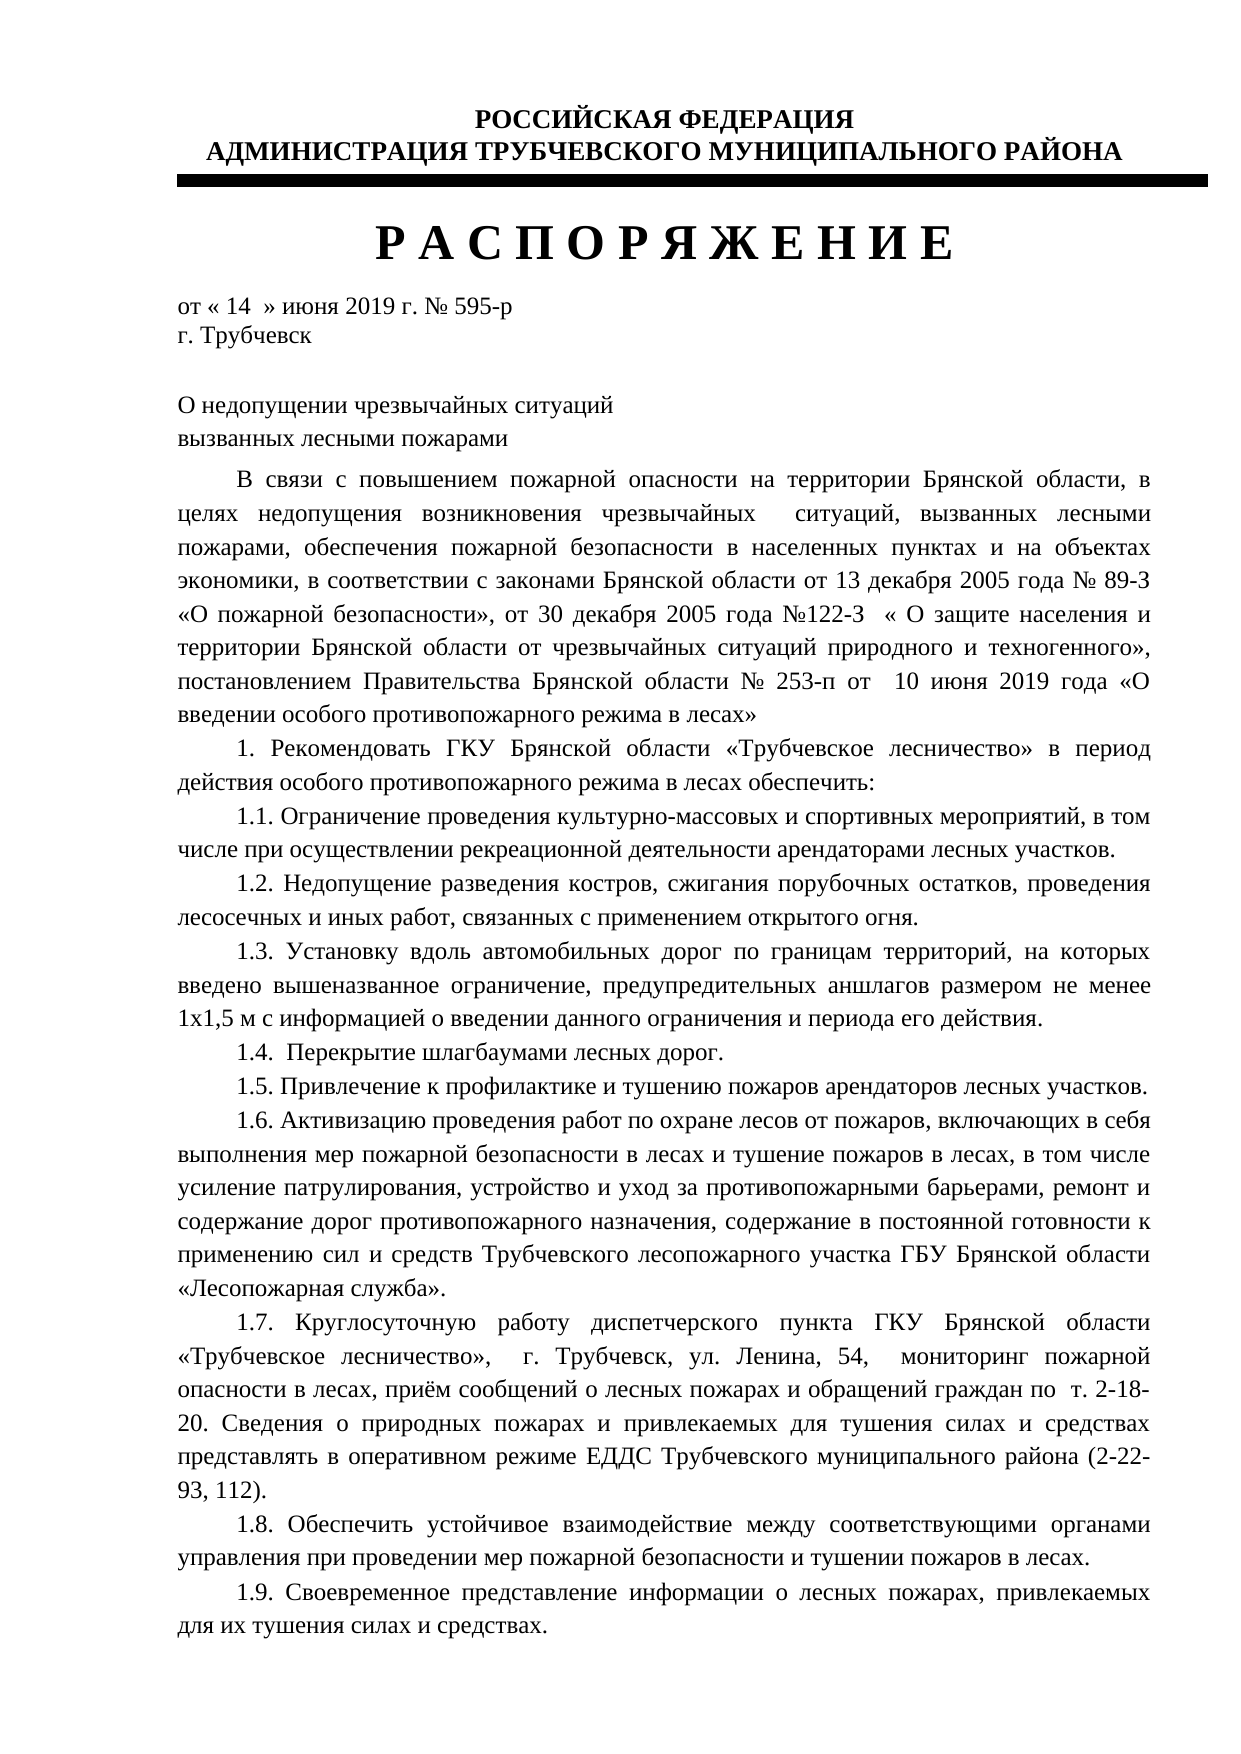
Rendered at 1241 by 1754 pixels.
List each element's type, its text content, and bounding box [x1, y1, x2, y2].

text 1.1. Ограничение проведения культурно-массовых и спортивных мероприятий, в том числе при осуществлении рекреационной деятельности арендаторами лесных участков. [177, 797, 1152, 864]
text О недопущении чрезвычайных ситуаций вызванных лесными пожарами [177, 386, 648, 453]
text РОССИЙСКАЯ ФЕДЕРАЦИЯ [177, 103, 1152, 134]
text от « 14 » июня 2019 г. № 595-р [177, 291, 1152, 320]
text Р А С П О Р Я Ж Е Н И Е [177, 213, 1152, 270]
text 1.4. Перекрытие шлагбаумами лесных дорог. [177, 1034, 1152, 1067]
text 1.9. Своевременное представление информации о лесных пожарах, привлекаемых для их тушения силах и средствах. [177, 1573, 1152, 1640]
text АДМИНИСТРАЦИЯ ТРУБЧЕВСКОГО МУНИЦИПАЛЬНОГО РАЙОНА [177, 134, 1152, 166]
text 1. Рекомендовать ГКУ Брянской области «Трубчевское лесничество» в период действия особого противопожарного режима в лесах обеспечить: [177, 730, 1152, 797]
text 1.5. Привлечение к профилактике и тушению пожаров арендаторов лесных участков. [177, 1068, 1152, 1101]
text г. Трубчевск [177, 320, 1152, 349]
text В связи с повышением пожарной опасности на территории Брянской области, в целях недопущения возникновения чрезвычайных ситуаций, вызванных лесными пожарами, обеспечения пожарной безопасности в населенных пунктах и на объектах экономики, в соответствии с законами Брянской области от 13 декабря 2005 года № 89-З «О пожарной безопасности», от 30 декабря 2005 года №122-З « О защите населения и территории Брянской области от чрезвычайных ситуаций природного и техногенного», постановлением Правительства Брянской области № 253-п от 10 июня 2019 года «О введении особого противопожарного режима в лесах» [177, 461, 1152, 729]
text 1.3. Установку вдоль автомобильных дорог по границам территорий, на которых введено вышеназванное ограничение, предупредительных аншлагов размером не менее 1х1,5 м с информацией о введении данного ограничения и периода его действия. [177, 933, 1152, 1033]
text 1.6. Активизацию проведения работ по охране лесов от пожаров, включающих в себя выполнения мер пожарной безопасности в лесах и тушение пожаров в лесах, в том числе усиление патрулирования, устройство и уход за противопожарными барьерами, ремонт и содержание дорог противопожарного назначения, содержание в постоянной готовности к применению сил и средств Трубчевского лесопожарного участка ГБУ Брянской области «Лесопожарная служба». [177, 1102, 1152, 1303]
text 1.8. Обеспечить устойчивое взаимодействие между соответствующими органами управления при проведении мер пожарной безопасности и тушении пожаров в лесах. [177, 1506, 1152, 1573]
text 1.7. Круглосуточную работу диспетчерского пункта ГКУ Брянской области «Трубчевское лесничество», г. Трубчевск, ул. Ленина, 54, мониторинг пожарной опасности в лесах, приём сообщений о лесных пожарах и обращений граждан по т. 2-18-20. Сведения о природных пожарах и привлекаемых для тушения силах и средствах представлять в оперативном режиме ЕДДС Трубчевского муниципального района (2-22-93, 112). [177, 1304, 1152, 1505]
text 1.2. Недопущение разведения костров, сжигания порубочных остатков, проведения лесосечных и иных работ, связанных с применением открытого огня. [177, 865, 1152, 932]
